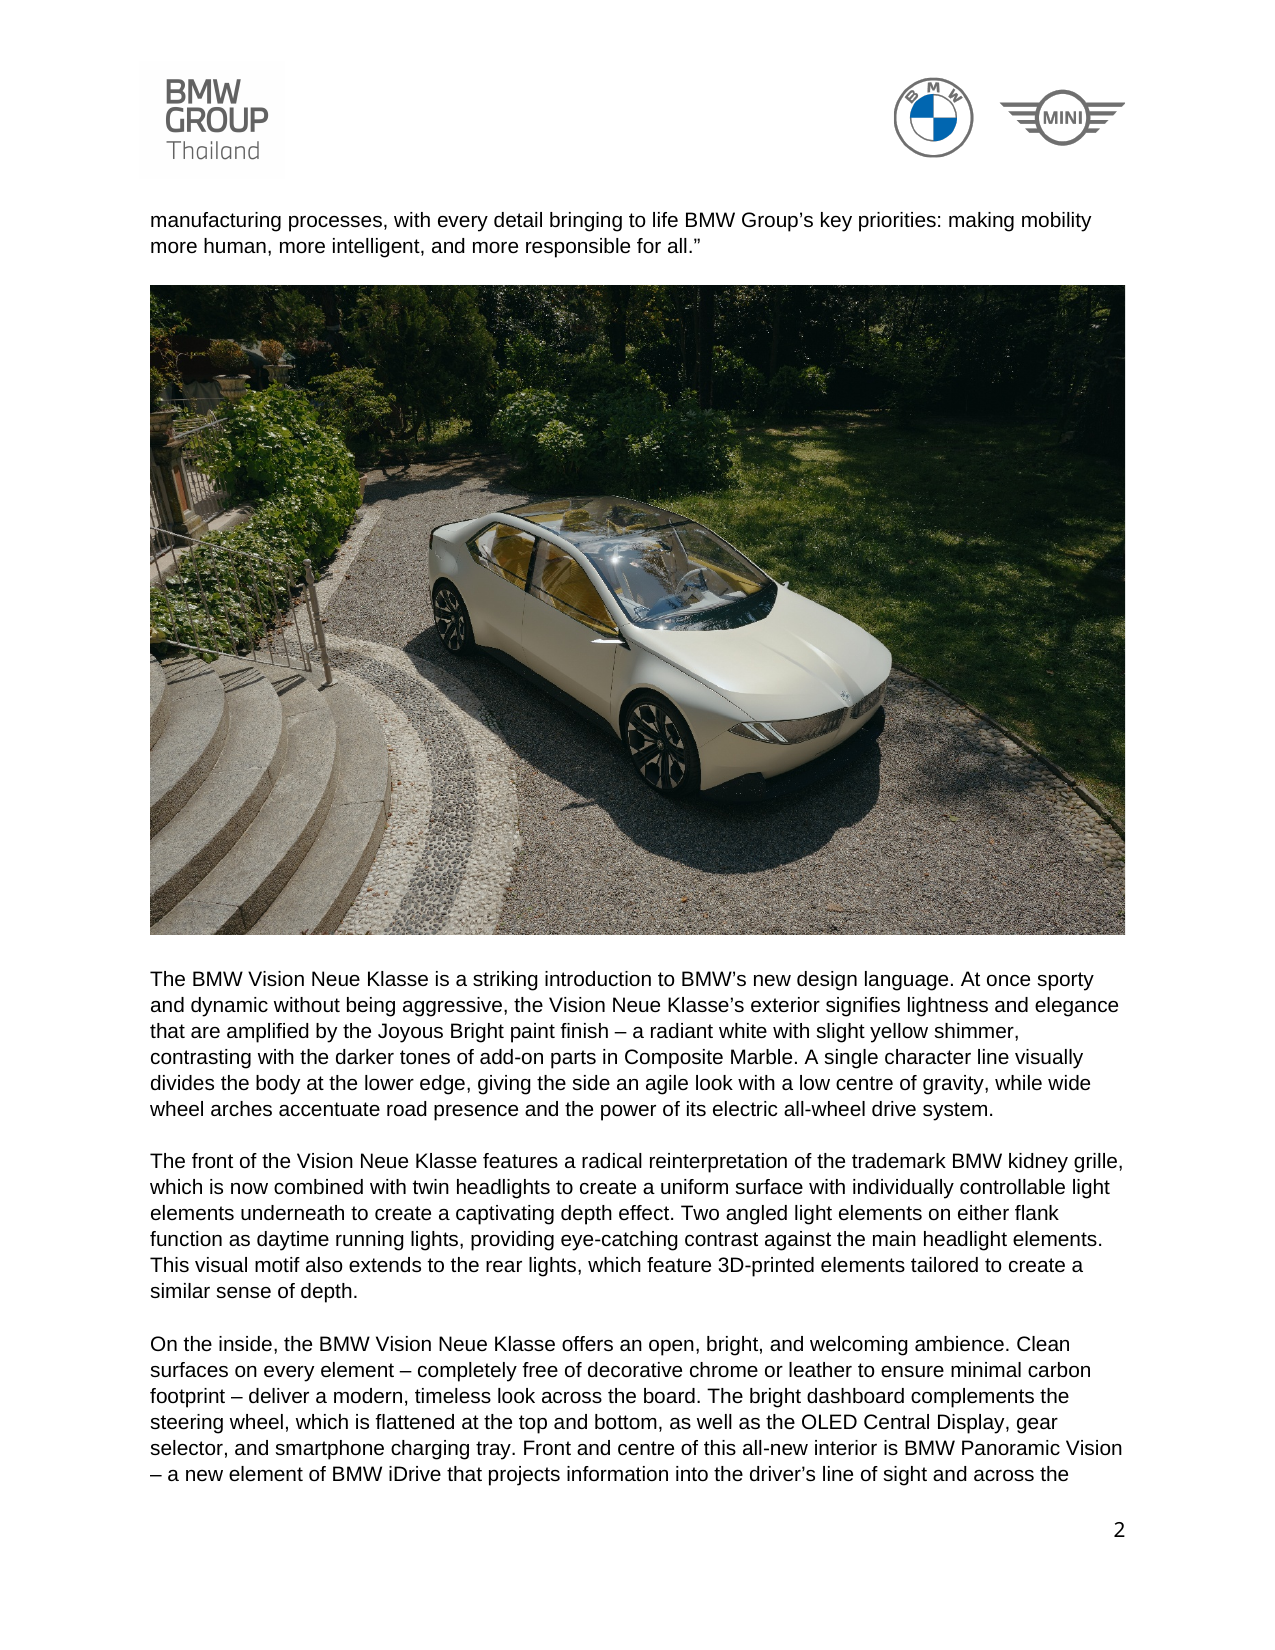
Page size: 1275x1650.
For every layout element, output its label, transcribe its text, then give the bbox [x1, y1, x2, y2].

text The front of the Vision Neue Klasse features a radical reinterpretation of the trademark BMW kidney grille, which is now combined with twin headlights to create a uniform surface with individually controllable light elements underneath to create a captivating depth effect. Two angled light elements on either flank function as daytime running lights, providing eye-catching contrast against the main headlight elements. This visual motif also extends to the rear lights, which feature 3D-printed elements tailored to create a similar sense of depth. [150, 1148, 1125, 1304]
picture [893, 77, 1125, 158]
picture [150, 285, 1125, 935]
text The BMW Vision Neue Klasse is a striking introduction to BMW’s new design language. At once sporty and dynamic without being aggressive, the Vision Neue Klasse’s exterior signifies lightness and elegance that are amplified by the Joyous Bright paint finish – a radiant white with slight yellow shimmer, contrasting with the darker tones of add-on parts in Composite Marble. A single character line visually divides the body at the lower edge, giving the side an agile look with a low centre of gravity, while wide wheel arches accentuate road presence and the power of its electric all-wheel drive system. [150, 966, 1125, 1122]
picture [139, 61, 286, 179]
